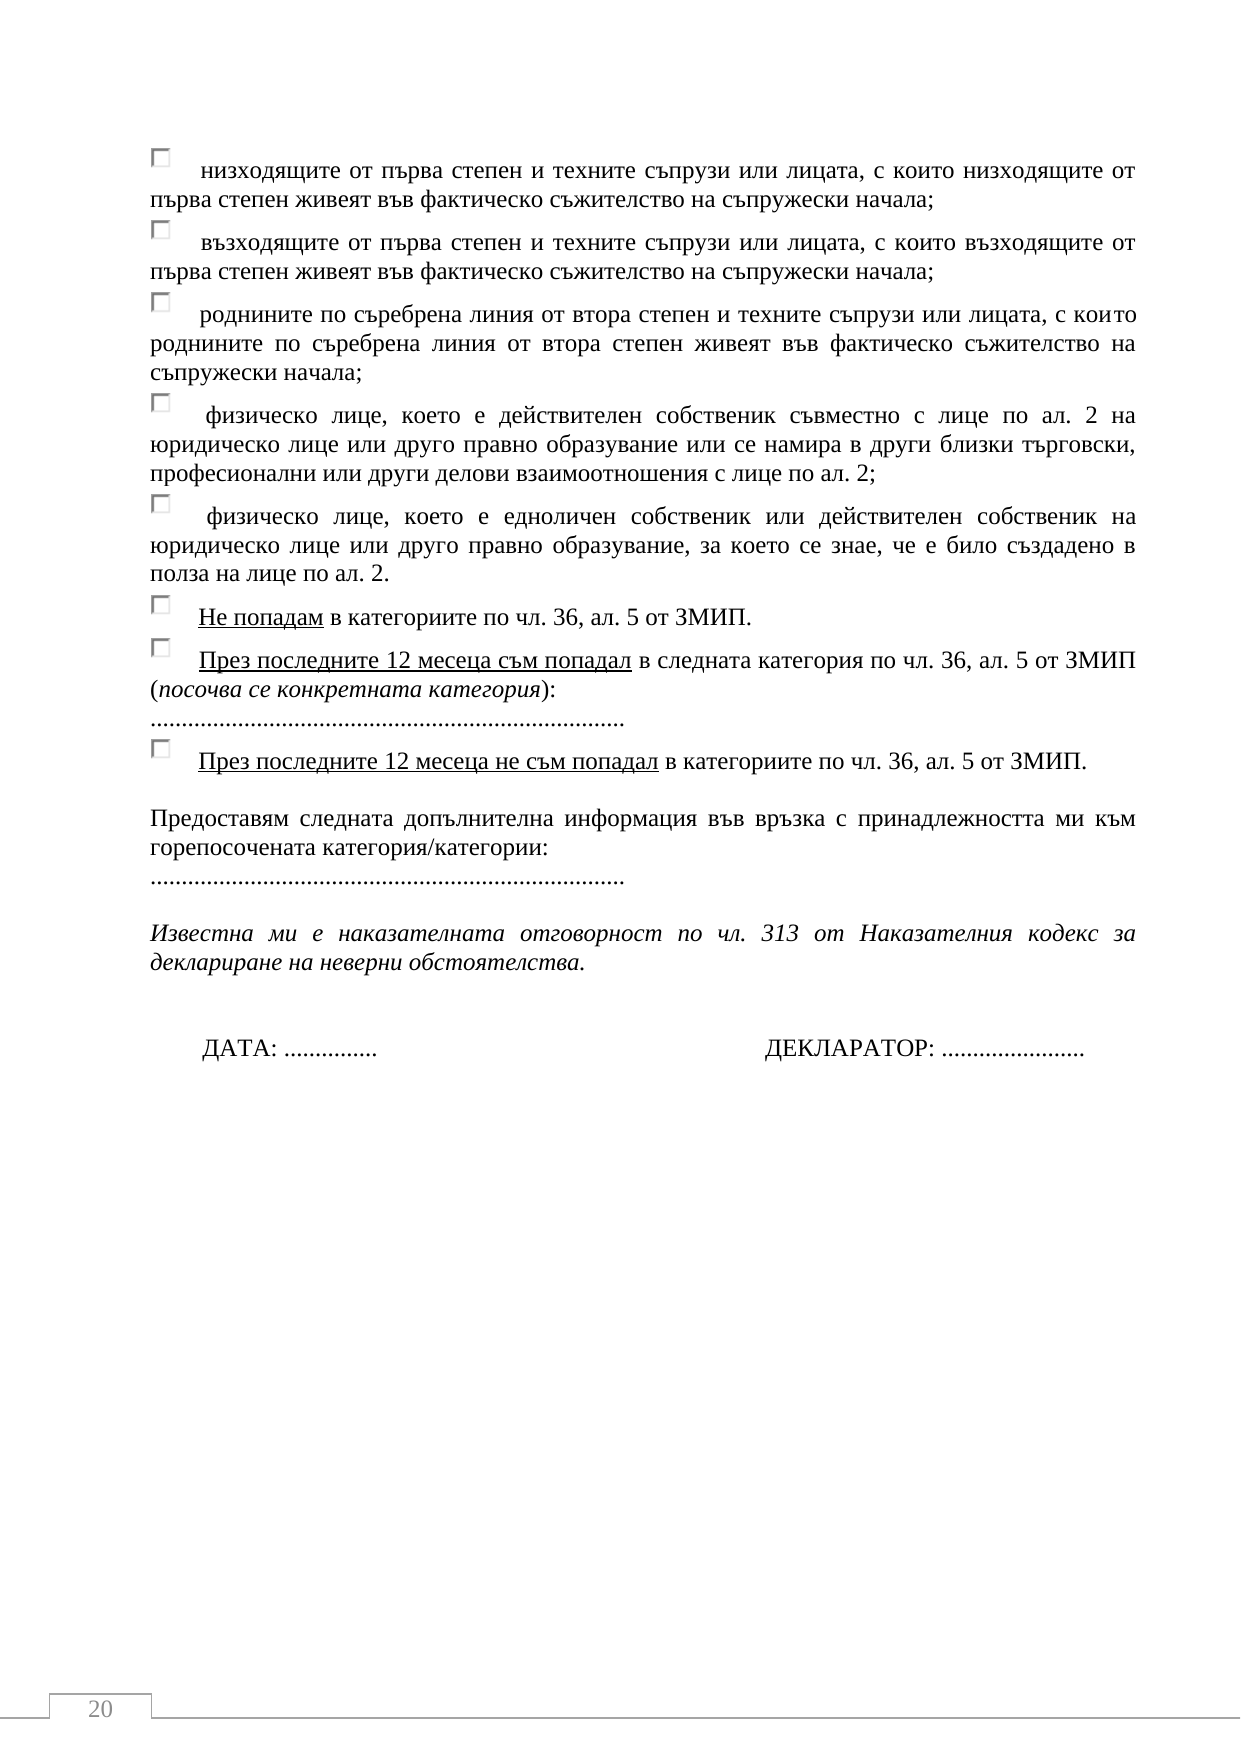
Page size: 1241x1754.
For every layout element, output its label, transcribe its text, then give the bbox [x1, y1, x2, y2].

text възходящите от първа степен и техните съпрузи или лицата, с които възходящите от първа степен живеят във фактическо съжителство на съпружески начала; [150, 213, 1137, 285]
text Предоставям следната допълнителна информация във връзка с принадлежността ми към горепосочената категория/категории: [150, 803, 1137, 861]
text низходящите от първа степен и техните съпрузи или лицата, с които низходящите от първа степен живеят във фактическо съжителство на съпружески начала; [150, 141, 1137, 213]
text През последните 12 месеца съм попадал в следната категория по чл. 36, ал. 5 от ЗМИП (посочва се конкретната категория): [150, 631, 1137, 703]
text Известна ми е наказателната отговорност по чл. 313 от Наказателния кодекс за деклариране на неверни обстоятелства. [150, 918, 1137, 976]
text През последните 12 месеца не съм попадал в категориите по чл. 36, ал. 5 от ЗМИП. [150, 731, 1137, 775]
text физическо лице, което е едноличен собственик или действителен собственик на юридическо лице или друго правно образувание, за което се знае, че е било създадено в полза на лице по ал. 2. [150, 486, 1137, 587]
text ............................................................................ [150, 703, 1137, 731]
text ............................................................................ [150, 861, 1137, 890]
text физическо лице, което е действителен собственик съвместно с лице по ал. 2 на юридическо лице или друго правно образувание или се намира в други близки търговски, професионални или други делови взаимоотношения с лице по ал. 2; [150, 386, 1137, 486]
text роднините по съребрена линия от втора степен и техните съпрузи или лицата, с кои­то роднините по съребрена линия от втора степен живеят във фактическо съжителство на съпружески начала; [150, 285, 1137, 386]
text Не попадам в категориите по чл. 36, ал. 5 от ЗМИП. [150, 587, 1137, 631]
text ДАТА: ............... ДЕКЛАРАТОР: ....................... [150, 1033, 1137, 1062]
